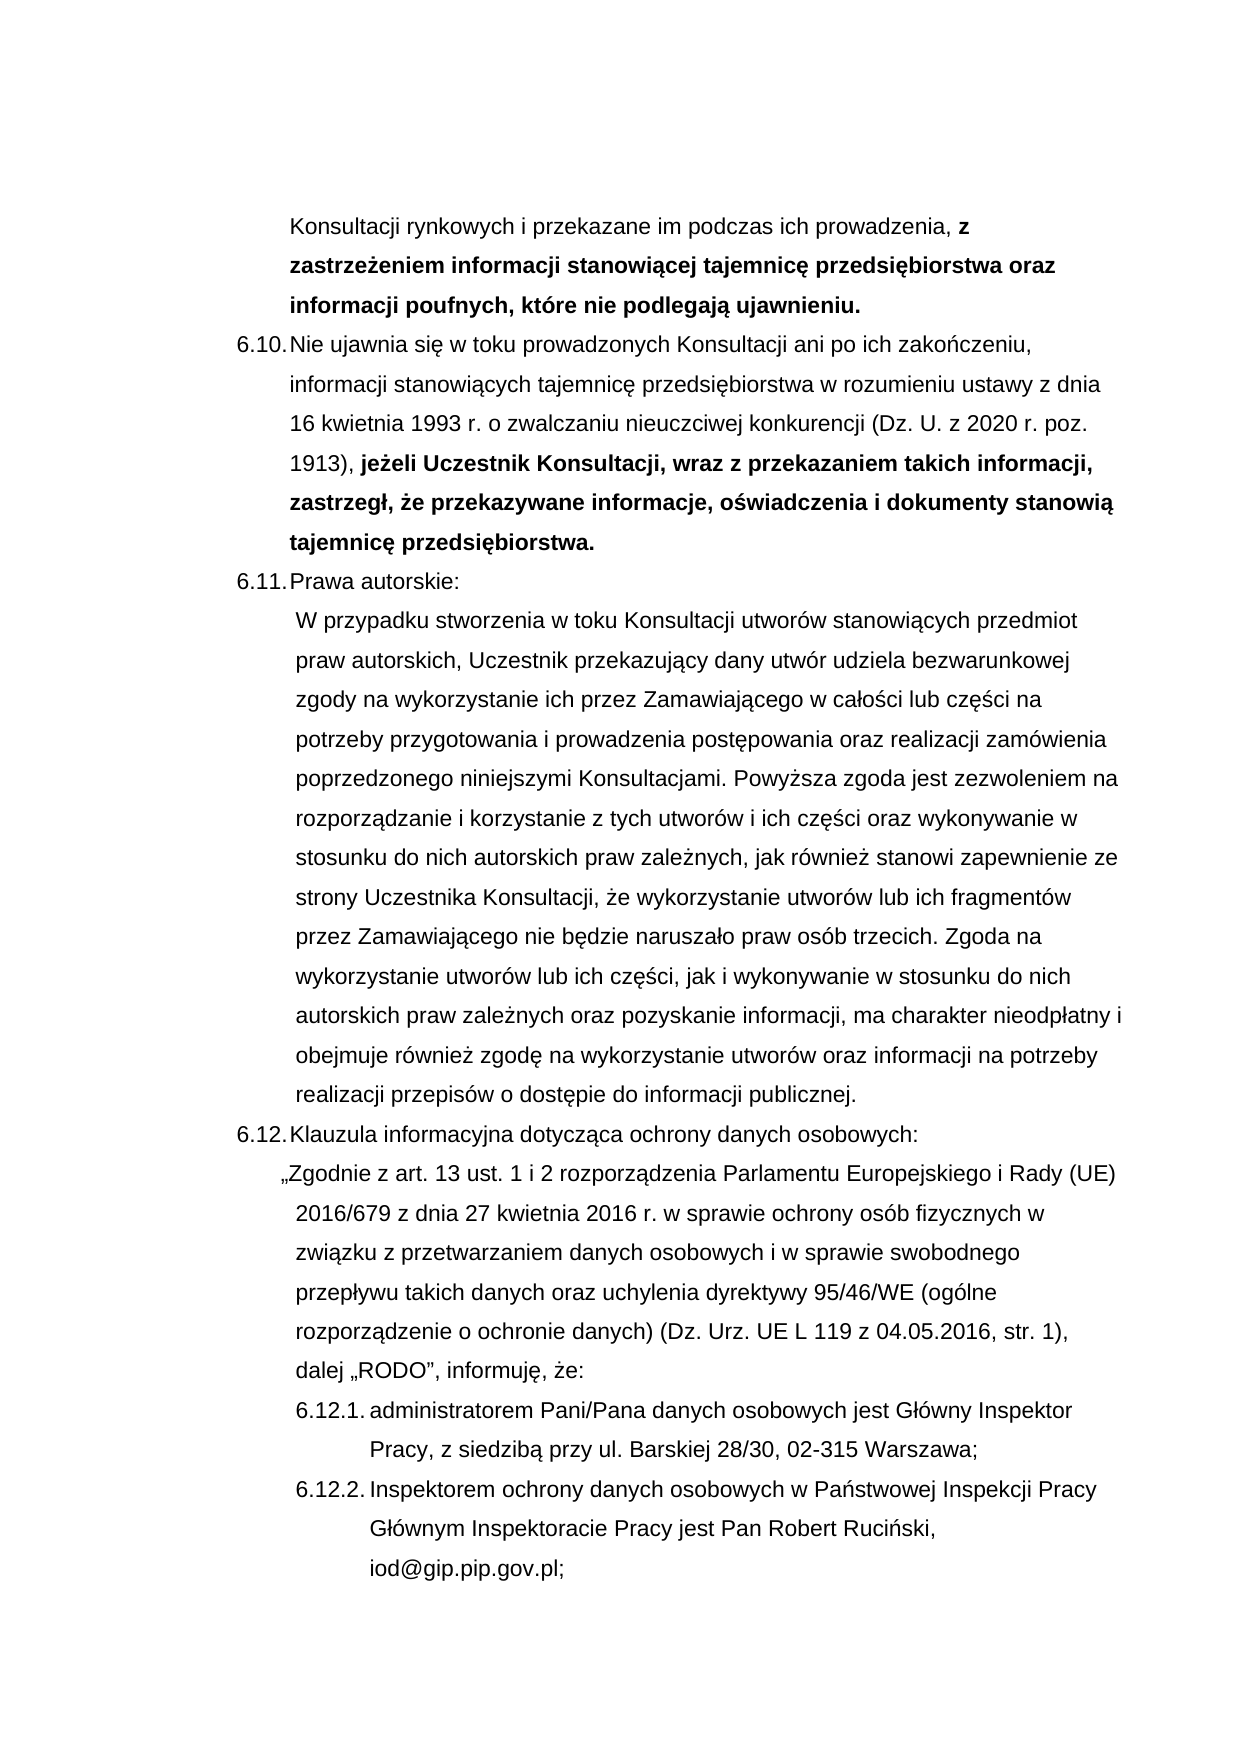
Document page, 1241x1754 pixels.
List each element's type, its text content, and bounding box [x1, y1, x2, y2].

list Inspektorem ochrony danych osobowych w Państwowej Inspekcji Pracy Głównym Inspektoracie Pracy jest Pan Robert Ruciński, iod@gip.pip.gov.pl; [295, 1476, 1122, 1581]
list administratorem Pani/Pana danych osobowych jest Główny Inspektor Pracy, z siedzibą przy ul. Barskiej 28/30, 02-315 Warszawa; [295, 1397, 1122, 1463]
text „Zgodnie z art. 13 ust. 1 i 2 rozporządzenia Parlamentu Europejskiego i Rady (UE) 2016/679 z dnia 27 kwietnia 2016 r. w sprawie ochrony osób fizycznych w związku z przetwarzaniem danych osobowych i w sprawie swobodnego przepływu takich danych oraz uchylenia dyrektywy 95/46/WE (ogólne rozporządzenie o ochronie danych) (Dz. Urz. UE L 119 z 04.05.2016, str. 1), dalej „RODO”, informuję, że: [281, 1160, 1122, 1384]
list Nie ujawnia się w toku prowadzonych Konsultacji ani po ich zakończeniu, informacji stanowiących tajemnicę przedsiębiorstwa w rozumieniu ustawy z dnia 16 kwietnia 1993 r. o zwalczaniu nieuczciwej konkurencji (Dz. U. z 2020 r. poz. 1913), jeżeli Uczestnik Konsultacji, wraz z przekazaniem takich informacji, zastrzegł, że przekazywane informacje, oświadczenia i dokumenty stanowią tajemnicę przedsiębiorstwa. [236, 331, 1122, 555]
list Prawa autorskie: [236, 568, 1122, 594]
text W przypadku stworzenia w toku Konsultacji utworów stanowiących przedmiot praw autorskich, Uczestnik przekazujący dany utwór udziela bezwarunkowej zgody na wykorzystanie ich przez Zamawiającego w całości lub części na potrzeby przygotowania i prowadzenia postępowania oraz realizacji zamówienia poprzedzonego niniejszymi Konsultacjami. Powyższa zgoda jest zezwoleniem na rozporządzanie i korzystanie z tych utworów i ich części oraz wykonywanie w stosunku do nich autorskich praw zależnych, jak również stanowi zapewnienie ze strony Uczestnika Konsultacji, że wykorzystanie utworów lub ich fragmentów przez Zamawiającego nie będzie naruszało praw osób trzecich. Zgoda na wykorzystanie utworów lub ich części, jak i wykonywanie w stosunku do nich autorskich praw zależnych oraz pozyskanie informacji, ma charakter nieodpłatny i obejmuje również zgodę na wykorzystanie utworów oraz informacji na potrzeby realizacji przepisów o dostępie do informacji publicznej. [295, 607, 1122, 1107]
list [244, 213, 1122, 318]
list Klauzula informacyjna dotycząca ochrony danych osobowych: [236, 1121, 1122, 1147]
